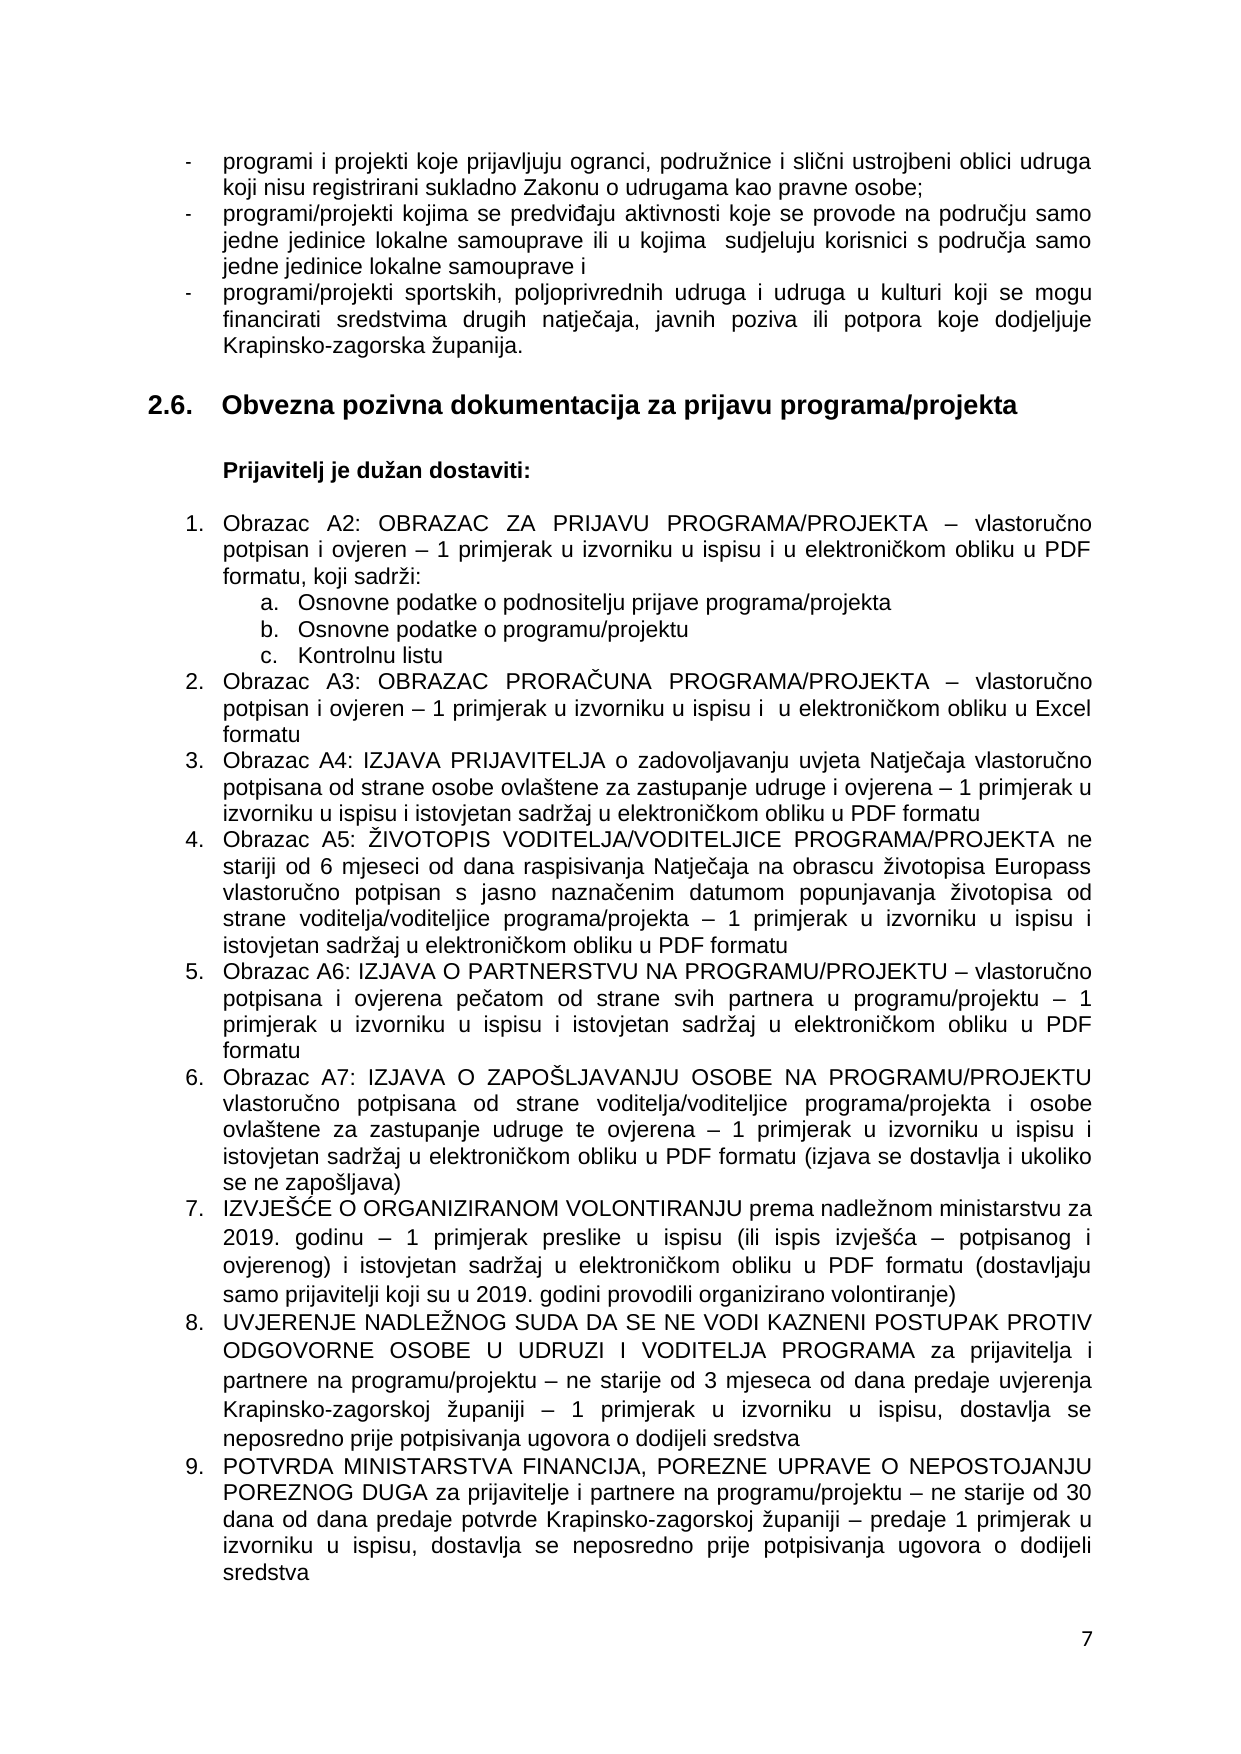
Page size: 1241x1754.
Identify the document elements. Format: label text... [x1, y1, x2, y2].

list Obrazac A6: IZJAVA O PARTNERSTVU NA PROGRAMU/PROJEKTU – vlastoručno potpisana i ovjerena pečatom od strane svih partnera u programu/projektu – 1 primjerak u izvorniku u ispisu i istovjetan sadržaj u elektroničkom obliku u PDF formatu [185, 958, 1093, 1063]
list Kontrolnu listu [260, 642, 1093, 668]
list Obrazac A4: IZJAVA PRIJAVITELJA o zadovoljavanju uvjeta Natječaja vlastoručno potpisana od strane osobe ovlaštene za zastupanje udruge i ovjerena – 1 primjerak u izvorniku u ispisu i istovjetan sadržaj u elektroničkom obliku u PDF formatu [185, 747, 1093, 826]
list Obrazac A2: OBRAZAC ZA PRIJAVU PROGRAMA/PROJEKTA – vlastoručno potpisan i ovjeren – 1 primjerak u izvorniku u ispisu i u elektroničkom obliku u PDF formatu, koji sadrži: [185, 510, 1093, 589]
list Osnovne podatke o programu/projektu [260, 616, 1093, 642]
subtitle 2.6. Obvezna pozivna dokumentacija za prijavu programa/projekta [148, 389, 1093, 420]
list Obrazac A3: OBRAZAC PRORAČUNA PROGRAMA/PROJEKTA – vlastoručno potpisan i ovjeren – 1 primjerak u izvorniku u ispisu i u elektroničkom obliku u Excel formatu [185, 668, 1093, 747]
list POTVRDA MINISTARSTVA FINANCIJA, POREZNE UPRAVE O NEPOSTOJANJU POREZNOG DUGA za prijavitelje i partnere na programu/projektu – ne starije od 30 dana od dana predaje potvrde Krapinsko-zagorskoj županiji – predaje 1 primjerak u izvorniku u ispisu, dostavlja se neposredno prije potpisivanja ugovora o dodijeli sredstva [185, 1453, 1093, 1585]
list Obrazac A5: ŽIVOTOPIS VODITELJA/VODITELJICE PROGRAMA/PROJEKTA ne stariji od 6 mjeseci od dana raspisivanja Natječaja na obrascu životopisa Europass vlastoručno potpisan s jasno naznačenim datumom popunjavanja životopisa od strane voditelja/voditeljice programa/projekta – 1 primjerak u izvorniku u ispisu i istovjetan sadržaj u elektroničkom obliku u PDF formatu [185, 826, 1093, 958]
list Obrazac A7: IZJAVA O ZAPOŠLJAVANJU OSOBE NA PROGRAMU/PROJEKTU vlastoručno potpisana od strane voditelja/voditeljice programa/projekta i osobe ovlaštene za zastupanje udruge te ovjerena – 1 primjerak u izvorniku u ispisu i istovjetan sadržaj u elektroničkom obliku u PDF formatu (izjava se dostavlja i ukoliko se ne zapošljava) [185, 1063, 1093, 1195]
list IZVJEŠĆE O ORGANIZIRANOM VOLONTIRANJU prema nadležnom ministarstvu za 2019. godinu – 1 primjerak preslike u ispisu (ili ispis izvješća – potpisanog i ovjerenog) i istovjetan sadržaj u elektroničkom obliku u PDF formatu (dostavljaju samo prijavitelji koji su u 2019. godini provodili organizirano volontiranje) [185, 1195, 1093, 1307]
list programi i projekti koje prijavljuju ogranci, podružnice i slični ustrojbeni oblici udruga koji nisu registrirani sukladno Zakonu o udrugama kao pravne osobe; [185, 148, 1093, 200]
list programi/projekti sportskih, poljoprivrednih udruga i udruga u kulturi koji se mogu financirati sredstvima drugih natječaja, javnih poziva ili potpora koje dodjeljuje Krapinsko-zagorska županija. [185, 279, 1093, 358]
list Prijavitelj je dužan dostaviti: [223, 457, 1093, 484]
list programi/projekti kojima se predviđaju aktivnosti koje se provode na području samo jedne jedinice lokalne samouprave ili u kojima sudjeluju korisnici s područja samo jedne jedinice lokalne samouprave i [185, 200, 1093, 279]
list UVJERENJE NADLEŽNOG SUDA DA SE NE VODI KAZNENI POSTUPAK PROTIV ODGOVORNE OSOBE U UDRUZI I VODITELJA PROGRAMA za prijavitelja i partnere na programu/projektu – ne starije od 3 mjeseca od dana predaje uvjerenja Krapinsko-zagorskoj županiji – 1 primjerak u izvorniku u ispisu, dostavlja se neposredno prije potpisivanja ugovora o dodijeli sredstva [185, 1309, 1093, 1451]
list Osnovne podatke o podnositelju prijave programa/projekta [260, 589, 1093, 616]
